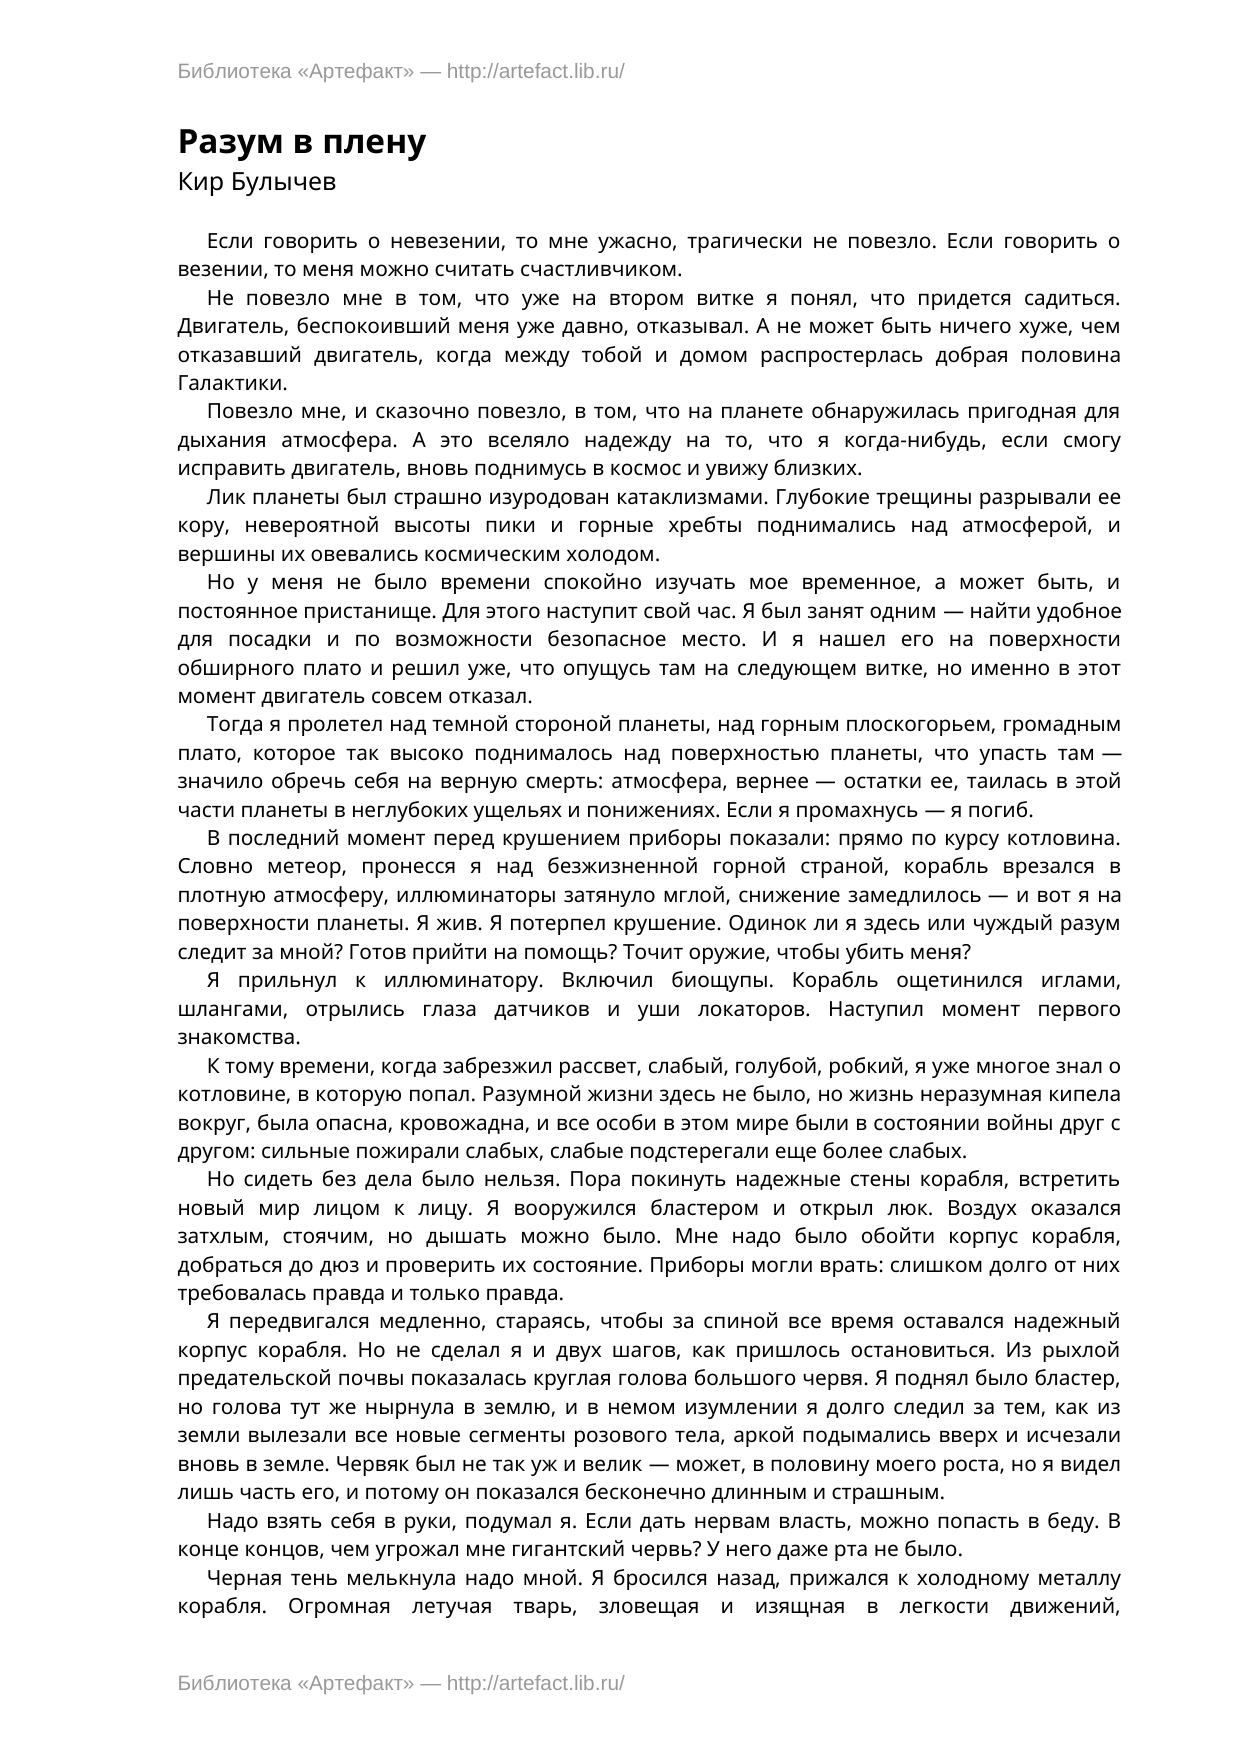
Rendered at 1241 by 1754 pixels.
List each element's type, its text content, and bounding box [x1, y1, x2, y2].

text В последний момент перед крушением приборы показали: прямо по курсу котловина. Словно метеор, пронесся я над безжизненной горной страной, корабль врезался в плотную атмосферу, иллюминаторы затянуло мглой, снижение замедлилось — и вот я на поверхности планеты. Я жив. Я потерпел крушение. Одинок ли я здесь или чуждый разум следит за мной? Готов прийти на помощь? Точит оружие, чтобы убить меня? [177, 823, 1122, 965]
text Но у меня не было времени спокойно изучать мое временное, а может быть, и постоянное пристанище. Для этого наступит свой час. Я был занят одним — найти удобное для посадки и по возможности безопасное место. И я нашел его на поверхности обширного плато и решил уже, что опущусь там на следующем витке, но именно в этот момент двигатель совсем отказал. [177, 567, 1122, 709]
text Повезло мне, и сказочно повезло, в том, что на планете обнаружилась пригодная для дыхания атмосфера. А это вселяло надежду на то, что я когда-нибудь, если смогу исправить двигатель, вновь поднимусь в космос и увижу близких. [177, 397, 1122, 482]
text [177, 1563, 1122, 1619]
text Не повезло мне в том, что уже на втором витке я понял, что придется садиться. Двигатель, беспокоивший меня уже давно, отказывал. А не может быть ничего хуже, чем отказавший двигатель, когда между тобой и домом распростерлась добрая половина Галактики. [177, 283, 1122, 397]
text Лик планеты был страшно изуродован катаклизмами. Глубокие трещины разрывали ее кору, невероятной высоты пики и горные хребты поднимались над атмосферой, и вершины их овевались космическим холодом. [177, 482, 1122, 567]
text Тогда я пролетел над темной стороной планеты, над горным плоскогорьем, громадным плато, которое так высоко поднималось над поверхностью планеты, что упасть там — значило обречь себя на верную смерть: атмосфера, вернее — остатки ее, таилась в этой части планеты в неглубоких ущельях и понижениях. Если я промахнусь — я погиб. [177, 709, 1122, 823]
text Но сидеть без дела было нельзя. Пора покинуть надежные стены корабля, встретить новый мир лицом к лицу. Я вооружился бластером и открыл люк. Воздух оказался затхлым, стоячим, но дышать можно было. Мне надо было обойти корпус корабля, добраться до дюз и проверить их состояние. Приборы могли врать: слишком долго от них требовалась правда и только правда. [177, 1164, 1122, 1307]
text Надо взять себя в руки, подумал я. Если дать нервам власть, можно попасть в беду. В конце концов, чем угрожал мне гигантский червь? У него даже рта не было. [177, 1506, 1122, 1563]
text Я передвигался медленно, стараясь, чтобы за спиной все время оставался надежный корпус корабля. Но не сделал я и двух шагов, как пришлось остановиться. Из рыхлой предательской почвы показалась круглая голова большого червя. Я поднял было бластер, но голова тут же нырнула в землю, и в немом изумлении я долго следил за тем, как из земли вылезали все новые сегменты розового тела, аркой подымались вверх и исчезали вновь в земле. Червяк был не так уж и велик — может, в половину моего роста, но я видел лишь часть его, и потому он показался бесконечно длинным и страшным. [177, 1307, 1122, 1506]
text К тому времени, когда забрезжил рассвет, слабый, голубой, робкий, я уже многое знал о котловине, в которую попал. Разумной жизни здесь не было, но жизнь неразумная кипела вокруг, была опасна, кровожадна, и все особи в этом мире были в состоянии войны друг с другом: сильные пожирали слабых, слабые подстерегали еще более слабых. [177, 1051, 1122, 1164]
subtitle Разум в плену [177, 118, 1122, 163]
subtitle Кир Булычев [177, 163, 1122, 198]
text Я прильнул к иллюминатору. Включил биощупы. Корабль ощетинился иглами, шлангами, отрылись глаза датчиков и уши локаторов. Наступил момент первого знакомства. [177, 965, 1122, 1051]
text Если говорить о невезении, то мне ужасно, трагически не повезло. Если говорить о везении, то меня можно считать счастливчиком. [177, 226, 1122, 283]
